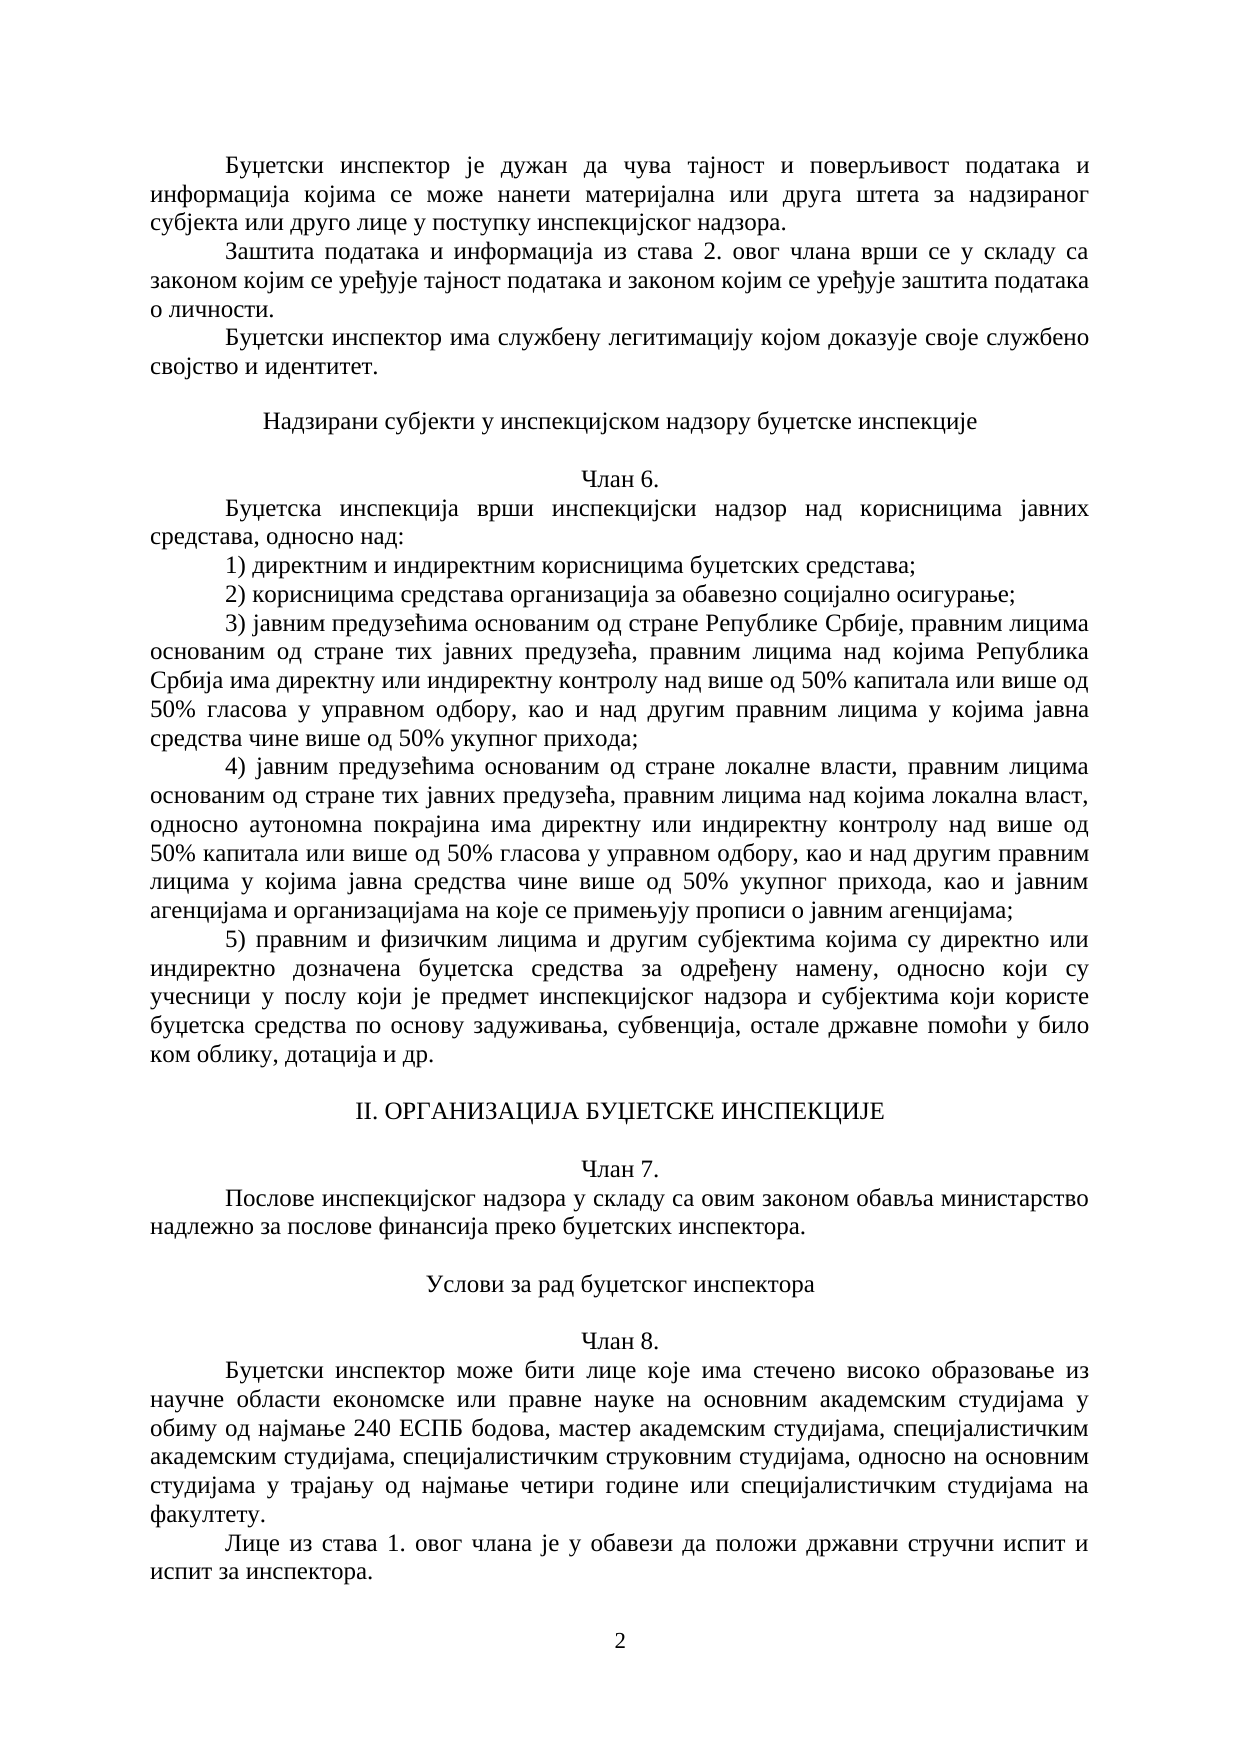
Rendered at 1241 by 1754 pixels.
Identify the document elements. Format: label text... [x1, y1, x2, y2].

text 2) корисницима средстава организација за обавезно социјално осигурање; [150, 579, 1090, 608]
text 4) јавним предузећима основаним од стране локалне власти, правним лицима основаним од стране тих јавних предузећа, правним лицима над којима локална власт, односно аутономна покрајина има директну или индиректну контролу над више од 50% капитала или више од 50% гласова у управном одбору, као и над другим правним лицима у којима јавна средства чине више од 50% укупног прихода, као и јавним агенцијама и организацијама на које се примењују прописи о јавним агенцијама; [150, 751, 1090, 924]
text Заштита података и информација из става 2. овог члана врши се у складу са законом којим се уређује тајност података и законом којим се уређује заштита података о личности. [150, 236, 1090, 322]
text 5) правним и физичким лицима и другим субјектима којима су директно или индиректно дозначена буџетска средства за одређену намену, односно који су учесници у послу који је предмет инспекцијског надзора и субјектима који користе буџетска средства по основу задуживања, субвенција, остале државне помоћи у било ком облику, дотација и др. [150, 924, 1090, 1068]
text Надзирани субјекти у инспекцијском надзору буџетске инспекције [150, 406, 1090, 435]
text Буџетска инспекција врши инспекцијски надзор над корисницима јавних средстава, односно над: [150, 493, 1090, 550]
text Члан 8. [150, 1326, 1090, 1355]
text Члан 7. [150, 1154, 1090, 1183]
text Члан 6. [150, 464, 1090, 493]
text 1) директним и индиректним корисницима буџетских средстава; [150, 550, 1090, 579]
text II. ОРГАНИЗАЦИЈА БУЏЕТСКЕ ИНСПЕКЦИЈЕ [150, 1096, 1090, 1125]
text Лице из става 1. овог члана је у обавези да положи државни стручни испит и испит за инспектора. [150, 1528, 1090, 1585]
text Буџетски инспектор има службену легитимацију којом доказује своје службено својство и идентитет. [150, 322, 1090, 380]
text Буџетски инспектор може бити лице које има стечено високо образовање из научне области економске или правне науке на основним академским студијама у обиму од најмање 240 ЕСПБ бодова, мастер академским студијама, специјалистичким академским студијама, специјалистичким струковним студијама, односно на основним студијама у трајању од најмање четири године или специјалистичким студијама на факултету. [150, 1355, 1090, 1528]
text 3) јавним предузећима основаним од стране Републике Србије, правним лицима основаним од стране тих јавних предузећа, правним лицима над којима Република Србија има директну или индиректну контролу над више од 50% капитала или више од 50% гласова у управном одбору, као и над другим правним лицима у којима јавна средства чине више од 50% укупног прихода; [150, 608, 1090, 751]
text Послове инспекцијског надзора у складу са овим законом обавља министарство надлежно за послове финансија преко буџетских инспектора. [150, 1183, 1090, 1240]
text Услови за рад буџетског инспектора [150, 1269, 1090, 1298]
text Буџетски инспектор је дужан да чува тајност и поверљивост података и информација којима се може нанети материјална или друга штета за надзираног субјекта или друго лице у поступку инспекцијског надзора. [150, 150, 1090, 236]
